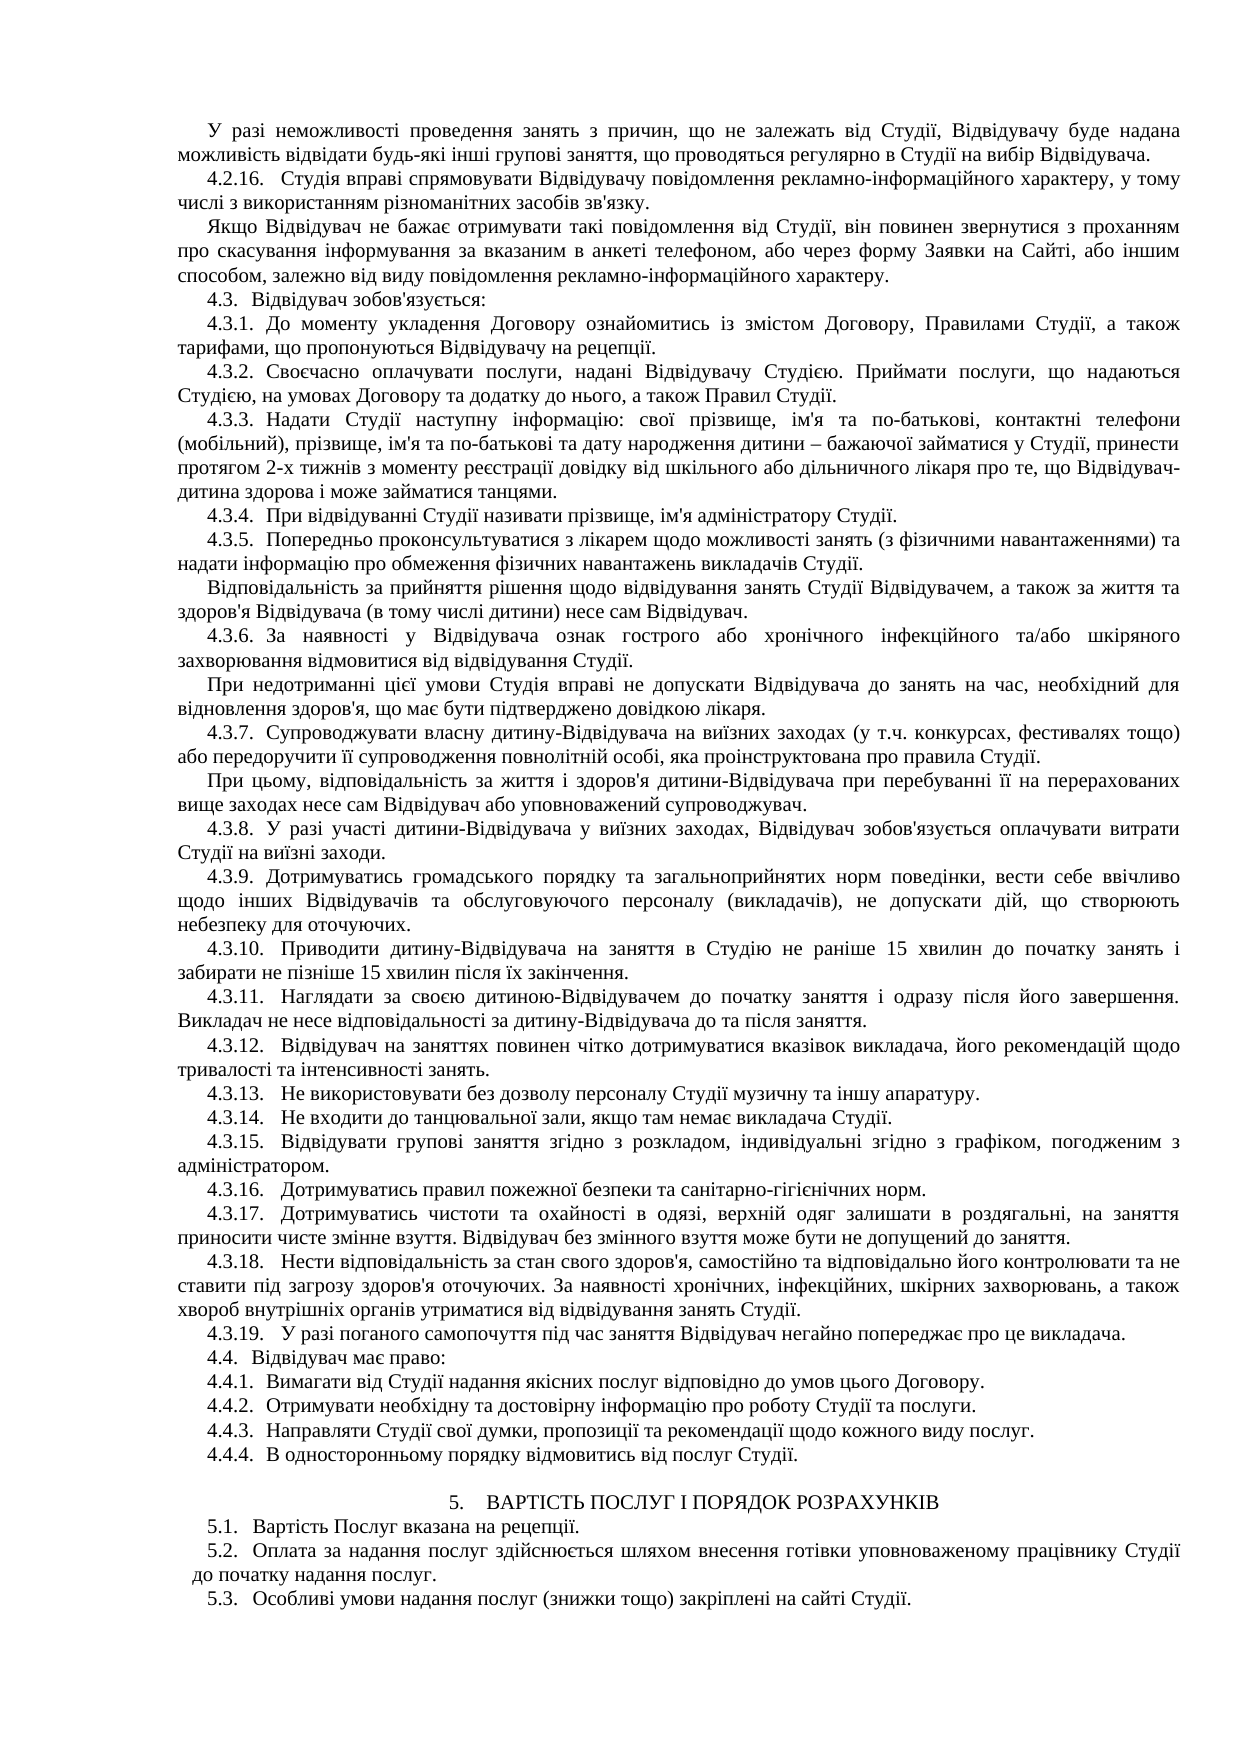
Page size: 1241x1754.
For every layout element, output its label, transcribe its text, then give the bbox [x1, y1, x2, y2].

text Якщо Відвідувач не бажає отримувати такі повідомлення від Студії, він повинен звернутися з проханням про скасування інформування за вказаним в анкеті телефоном, або через форму Заявки на Сайті, або іншим способом, залежно від виду повідомлення рекламно-інформаційного характеру. [177, 214, 1181, 287]
list Відвідувач має право: [177, 1345, 1181, 1369]
text Відповідальність за прийняття рішення щодо відвідування занять Студії Відвідувачем, а також за життя та здоров'я Відвідувача (в тому числі дитини) несе сам Відвідувач. [177, 575, 1181, 623]
list При відвідуванні Студії називати прізвище, ім'я адміністратору Студії. [177, 503, 1181, 527]
list Вимагати від Студії надання якісних послуг відповідно до умов цього Договору. [177, 1369, 1181, 1393]
list Оплата за надання послуг здійснюється шляхом внесення готівки уповноваженому працівнику Студії до початку надання послуг. [192, 1538, 1181, 1586]
list Нести відповідальність за стан свого здоров'я, самостійно та відповідально його контролювати та не ставити під загрозу здоров'я оточуючих. За наявності хронічних, інфекційних, шкірних захворювань, а також хвороб внутрішніх органів утриматися від відвідування занять Студії. [177, 1249, 1181, 1321]
list Дотримуватись громадського порядку та загальноприйнятих норм поведінки, вести себе ввічливо щодо інших Відвідувачів та обслуговуючого персоналу (викладачів), не допускати дій, що створюють небезпеку для оточуючих. [177, 864, 1181, 936]
list Попередньо проконсультуватися з лікарем щодо можливості занять (з фізичними навантаженнями) та надати інформацію про обмеження фізичних навантажень викладачів Студії. [177, 527, 1181, 575]
list Приводити дитину-Відвідувача на заняття в Студію не раніше 15 хвилин до початку занять і забирати не пізніше 15 хвилин після їх закінчення. [177, 936, 1181, 984]
list Наглядати за своєю дитиною-Відвідувачем до початку заняття і одразу після його завершення. Викладач не несе відповідальності за дитину-Відвідувача до та після заняття. [177, 984, 1181, 1032]
list Відвідувач зобов'язується: [177, 287, 1181, 311]
list Своєчасно оплачувати послуги, надані Відвідувачу Студією. Приймати послуги, що надаються Студією, на умовах Договору та додатку до нього, а також Правил Студії. [177, 359, 1181, 407]
list Дотримуватись правил пожежної безпеки та санітарно-гігієнічних норм. [177, 1177, 1181, 1201]
list Направляти Студії свої думки, пропозиції та рекомендації щодо кожного виду послуг. [177, 1417, 1181, 1442]
list В односторонньому порядку відмовитись від послуг Студії. [177, 1442, 1181, 1466]
list За наявності у Відвідувача ознак гострого або хронічного інфекційного та/або шкіряного захворювання відмовитися від відвідування Студії. [177, 623, 1181, 672]
text При цьому, відповідальність за життя і здоров'я дитини-Відвідувача при перебуванні її на перерахованих вище заходах несе сам Відвідувач або уповноважений супроводжувач. [177, 768, 1181, 816]
list Не використовувати без дозволу персоналу Студії музичну та іншу апаратуру. [177, 1081, 1181, 1105]
list Надати Студії наступну інформацію: свої прізвище, ім'я та по-батькові, контактні телефони (мобільний), прізвище, ім'я та по-батькові та дату народження дитини – бажаючої займатися у Студії, принести протягом 2-х тижнів з моменту реєстрації довідку від шкільного або дільничного лікаря про те, що Відвідувач-дитина здорова і може займатися танцями. [177, 407, 1181, 503]
list У разі поганого самопочуття під час заняття Відвідувач негайно попереджає про це викладача. [177, 1321, 1181, 1345]
text При недотриманні цієї умови Студія вправі не допускати Відвідувача до занять на час, необхідний для відновлення здоров'я, що має бути підтверджено довідкою лікаря. [177, 672, 1181, 720]
list ВАРТІСТЬ ПОСЛУГ І ПОРЯДОК РОЗРАХУНКІВ [207, 1490, 1181, 1514]
list Відвідувати групові заняття згідно з розкладом, індивідуальні згідно з графіком, погодженим з адміністратором. [177, 1129, 1181, 1177]
list Вартість Послуг вказана на рецепції. [192, 1514, 1181, 1538]
list До моменту укладення Договору ознайомитись із змістом Договору, Правилами Студії, а також тарифами, що пропонуються Відвідувачу на рецепції. [177, 311, 1181, 359]
list Супроводжувати власну дитину-Відвідувача на виїзних заходах (у т.ч. конкурсах, фестивалях тощо) або передоручити її супроводження повнолітній особі, яка проінструктована про правила Студії. [177, 720, 1181, 768]
list Відвідувач на заняттях повинен чітко дотримуватися вказівок викладача, його рекомендацій щодо тривалості та інтенсивності занять. [177, 1032, 1181, 1081]
text У разі неможливості проведення занять з причин, що не залежать від Студії, Відвідувачу буде надана можливість відвідати будь-які інші групові заняття, що проводяться регулярно в Студії на вибір Відвідувача. [177, 118, 1181, 166]
list Студія вправі спрямовувати Відвідувачу повідомлення рекламно-інформаційного характеру, у тому числі з використанням різноманітних засобів зв'язку. [177, 166, 1181, 214]
list У разі участі дитини-Відвідувача у виїзних заходах, Відвідувач зобов'язується оплачувати витрати Студії на виїзні заходи. [177, 816, 1181, 864]
list Не входити до танцювальної зали, якщо там немає викладача Студії. [177, 1105, 1181, 1129]
list Отримувати необхідну та достовірну інформацію про роботу Студії та послуги. [177, 1393, 1181, 1417]
list Особливі умови надання послуг (знижки тощо) закріплені на сайті Студії. [192, 1586, 1181, 1610]
list Дотримуватись чистоти та охайності в одязі, верхній одяг залишати в роздягальні, на заняття приносити чисте змінне взуття. Відвідувач без змінного взуття може бути не допущений до заняття. [177, 1201, 1181, 1249]
